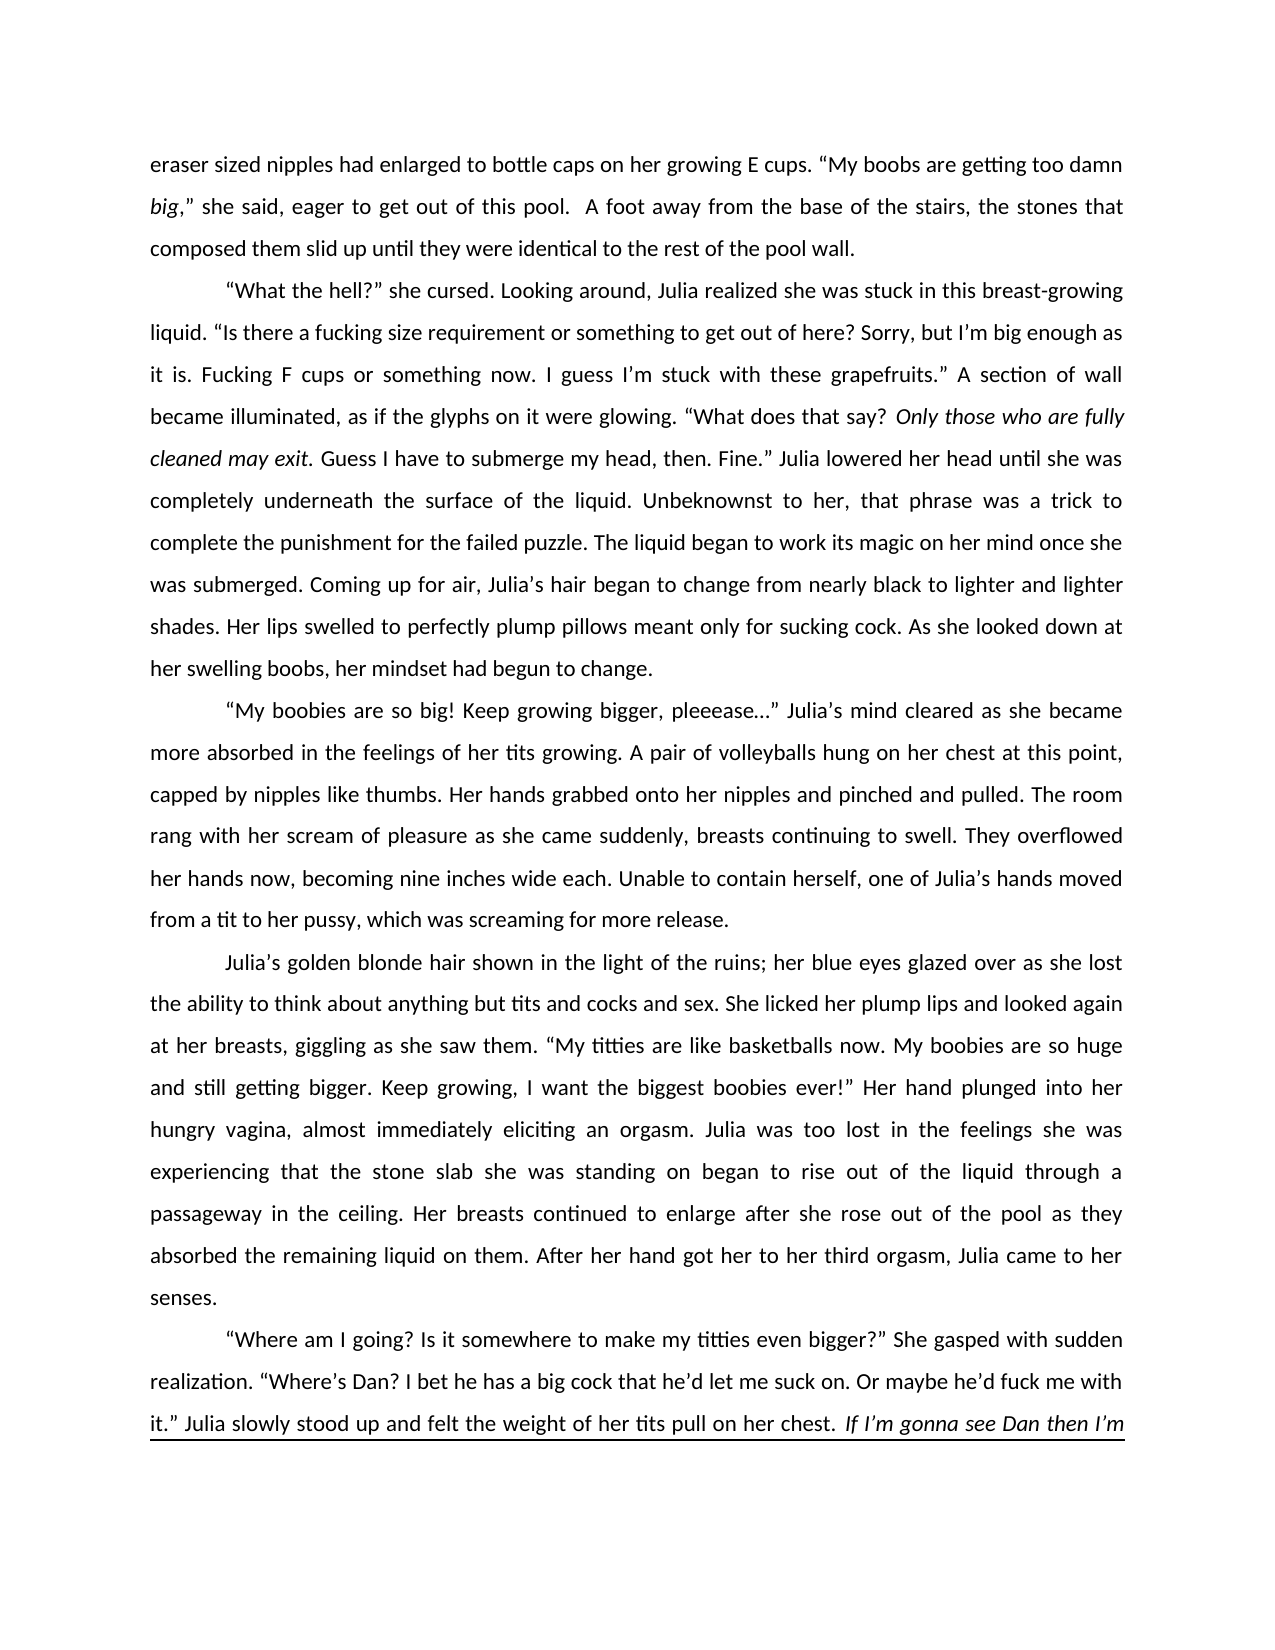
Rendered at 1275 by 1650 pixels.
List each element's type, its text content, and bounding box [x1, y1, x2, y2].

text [150, 150, 1125, 262]
text “What the hell?” she cursed. Looking around, Julia realized she was stuck in this breast-growing liquid. “Is there a fucking size requirement or something to get out of here? Sorry, but I’m big enough as it is. Fucking F cups or something now. I guess I’m stuck with these grapefruits.” A section of wall became illuminated, as if the glyphs on it were glowing. “What does that say? Only those who are fully cleaned may exit. Guess I have to submerge my head, then. Fine.” Julia lowered her head until she was completely underneath the surface of the liquid. Unbeknownst to her, that phrase was a trick to complete the punishment for the failed puzzle. The liquid began to work its magic on her mind once she was submerged. Coming up for air, Julia’s hair began to change from nearly black to lighter and lighter shades. Her lips swelled to perfectly plump pillows meant only for sucking cock. As she looked down at her swelling boobs, her mindset had begun to change. [150, 276, 1125, 682]
text “My boobies are so big! Keep growing bigger, pleeease…” Julia’s mind cleared as she became more absorbed in the feelings of her tits growing. A pair of volleyballs hung on her chest at this point, capped by nipples like thumbs. Her hands grabbed onto her nipples and pinched and pulled. The room rang with her scream of pleasure as she came suddenly, breasts continuing to swell. They overflowed her hands now, becoming nine inches wide each. Unable to contain herself, one of Julia’s hands moved from a tit to her pussy, which was screaming for more release. [150, 696, 1125, 934]
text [150, 1325, 1125, 1439]
text Julia’s golden blonde hair shown in the light of the ruins; her blue eyes glazed over as she lost the ability to think about anything but tits and cocks and sex. She licked her plump lips and looked again at her breasts, giggling as she saw them. “My titties are like basketballs now. My boobies are so huge and still getting bigger. Keep growing, I want the biggest boobies ever!” Her hand plunged into her hungry vagina, almost immediately eliciting an orgasm. Julia was too lost in the feelings she was experiencing that the stone slab she was standing on began to rise out of the liquid through a passageway in the ceiling. Her breasts continued to enlarge after she rose out of the pool as they absorbed the remaining liquid on them. After her hand got her to her third orgasm, Julia came to her senses. [150, 948, 1125, 1311]
